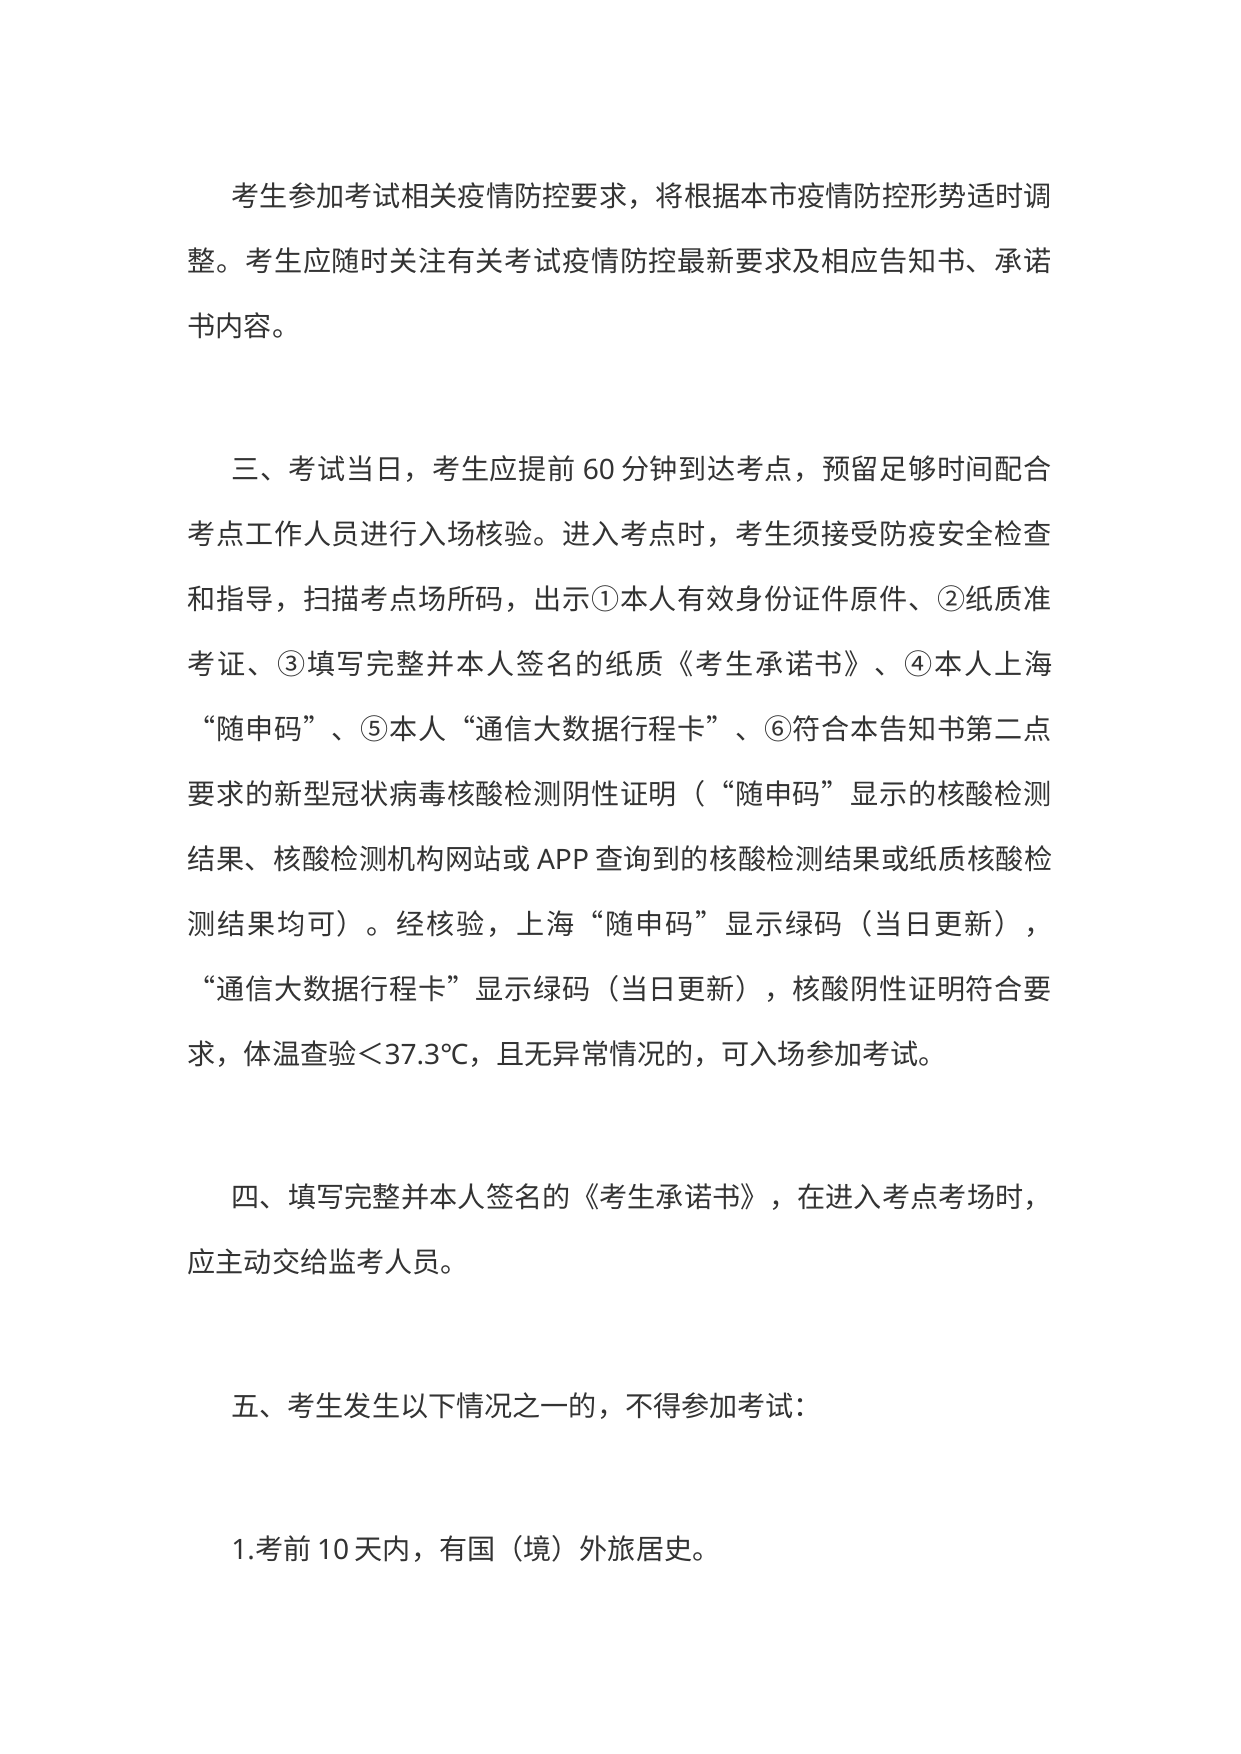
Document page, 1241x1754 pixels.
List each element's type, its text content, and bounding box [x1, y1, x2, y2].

text 三、考试当日，考生应提前60分钟到达考点，预留足够时间配合考点工作人员进行入场核验。进入考点时，考生须接受防疫安全检查和指导，扫描考点场所码，出示①本人有效身份证件原件、②纸质准考证、③填写完整并本人签名的纸质《考生承诺书》、④本人上海“随申码”、⑤本人“通信大数据行程卡”、⑥符合本告知书第二点要求的新型冠状病毒核酸检测阴性证明（“随申码”显示的核酸检测结果、核酸检测机构网站或APP查询到的核酸检测结果或纸质核酸检测结果均可）。经核验，上海“随申码”显示绿码（当日更新），“通信大数据行程卡”显示绿码（当日更新），核酸阴性证明符合要求，体温查验＜37.3℃，且无异常情况的，可入场参加考试。 [187, 435, 1053, 1085]
text 1.考前10天内，有国（境）外旅居史。 [187, 1514, 1053, 1579]
text 四、填写完整并本人签名的《考生承诺书》，在进入考点考场时，应主动交给监考人员。 [187, 1163, 1053, 1293]
text 五、考生发生以下情况之一的，不得参加考试： [187, 1371, 1053, 1436]
text 考生参加考试相关疫情防控要求，将根据本市疫情防控形势适时调整。考生应随时关注有关考试疫情防控最新要求及相应告知书、承诺书内容。 [187, 162, 1053, 357]
